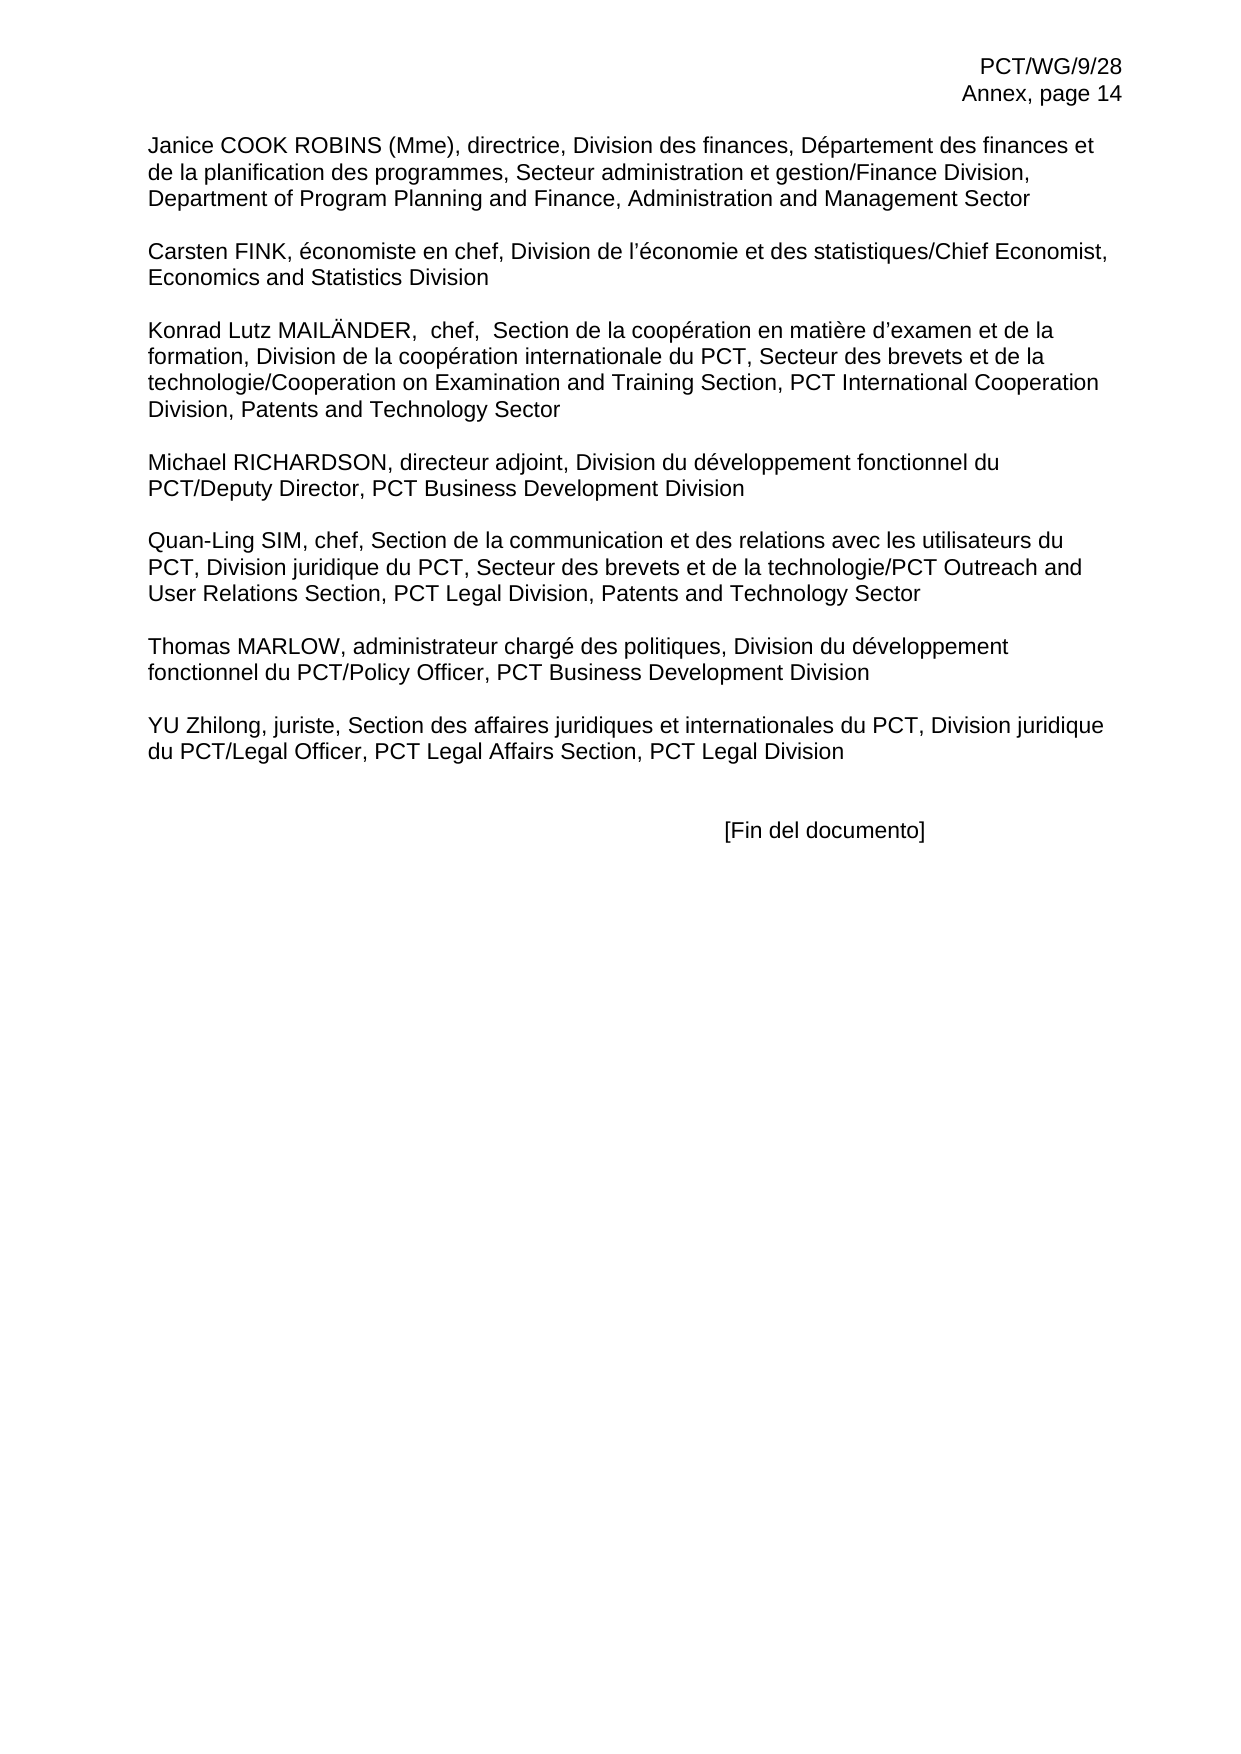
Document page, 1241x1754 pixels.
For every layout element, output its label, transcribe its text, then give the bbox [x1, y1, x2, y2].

text Thomas MARLOW, administrateur chargé des politiques, Division du développement fonctionnel du PCT/Policy Officer, PCT Business Development Division [148, 633, 1122, 686]
text Quan-Ling SIM, chef, Section de la communication et des relations avec les utilisateurs du PCT, Division juridique du PCT, Secteur des brevets et de la technologie/PCT Outreach and User Relations Section, PCT Legal Division, Patents and Technology Sector [148, 527, 1122, 607]
text Michael RICHARDSON, directeur adjoint, Division du développement fonctionnel du PCT/Deputy Director, PCT Business Development Division [148, 448, 1122, 501]
text Konrad Lutz MAILÄNDER, chef, Section de la coopération en matière d’examen et de la formation, Division de la coopération internationale du PCT, Secteur des brevets et de la technologie/Cooperation on Examination and Training Section, PCT International Cooperation Division, Patents and Technology Sector [148, 317, 1122, 422]
text YU Zhilong, juriste, Section des affaires juridiques et internationales du PCT, Division juridique du PCT/Legal Officer, PCT Legal Affairs Section, PCT Legal Division [148, 712, 1122, 765]
text Janice COOK ROBINS (Mme), directrice, Division des finances, Département des finances et de la planification des programmes, Secteur administration et gestion/Finance Division, Department of Program Planning and Finance, Administration and Management Sector [148, 132, 1122, 211]
text Carsten FINK, économiste en chef, Division de l’économie et des statistiques/Chief Economist, Economics and Statistics Division [148, 238, 1122, 290]
text [Fin del documento] [724, 817, 1122, 844]
